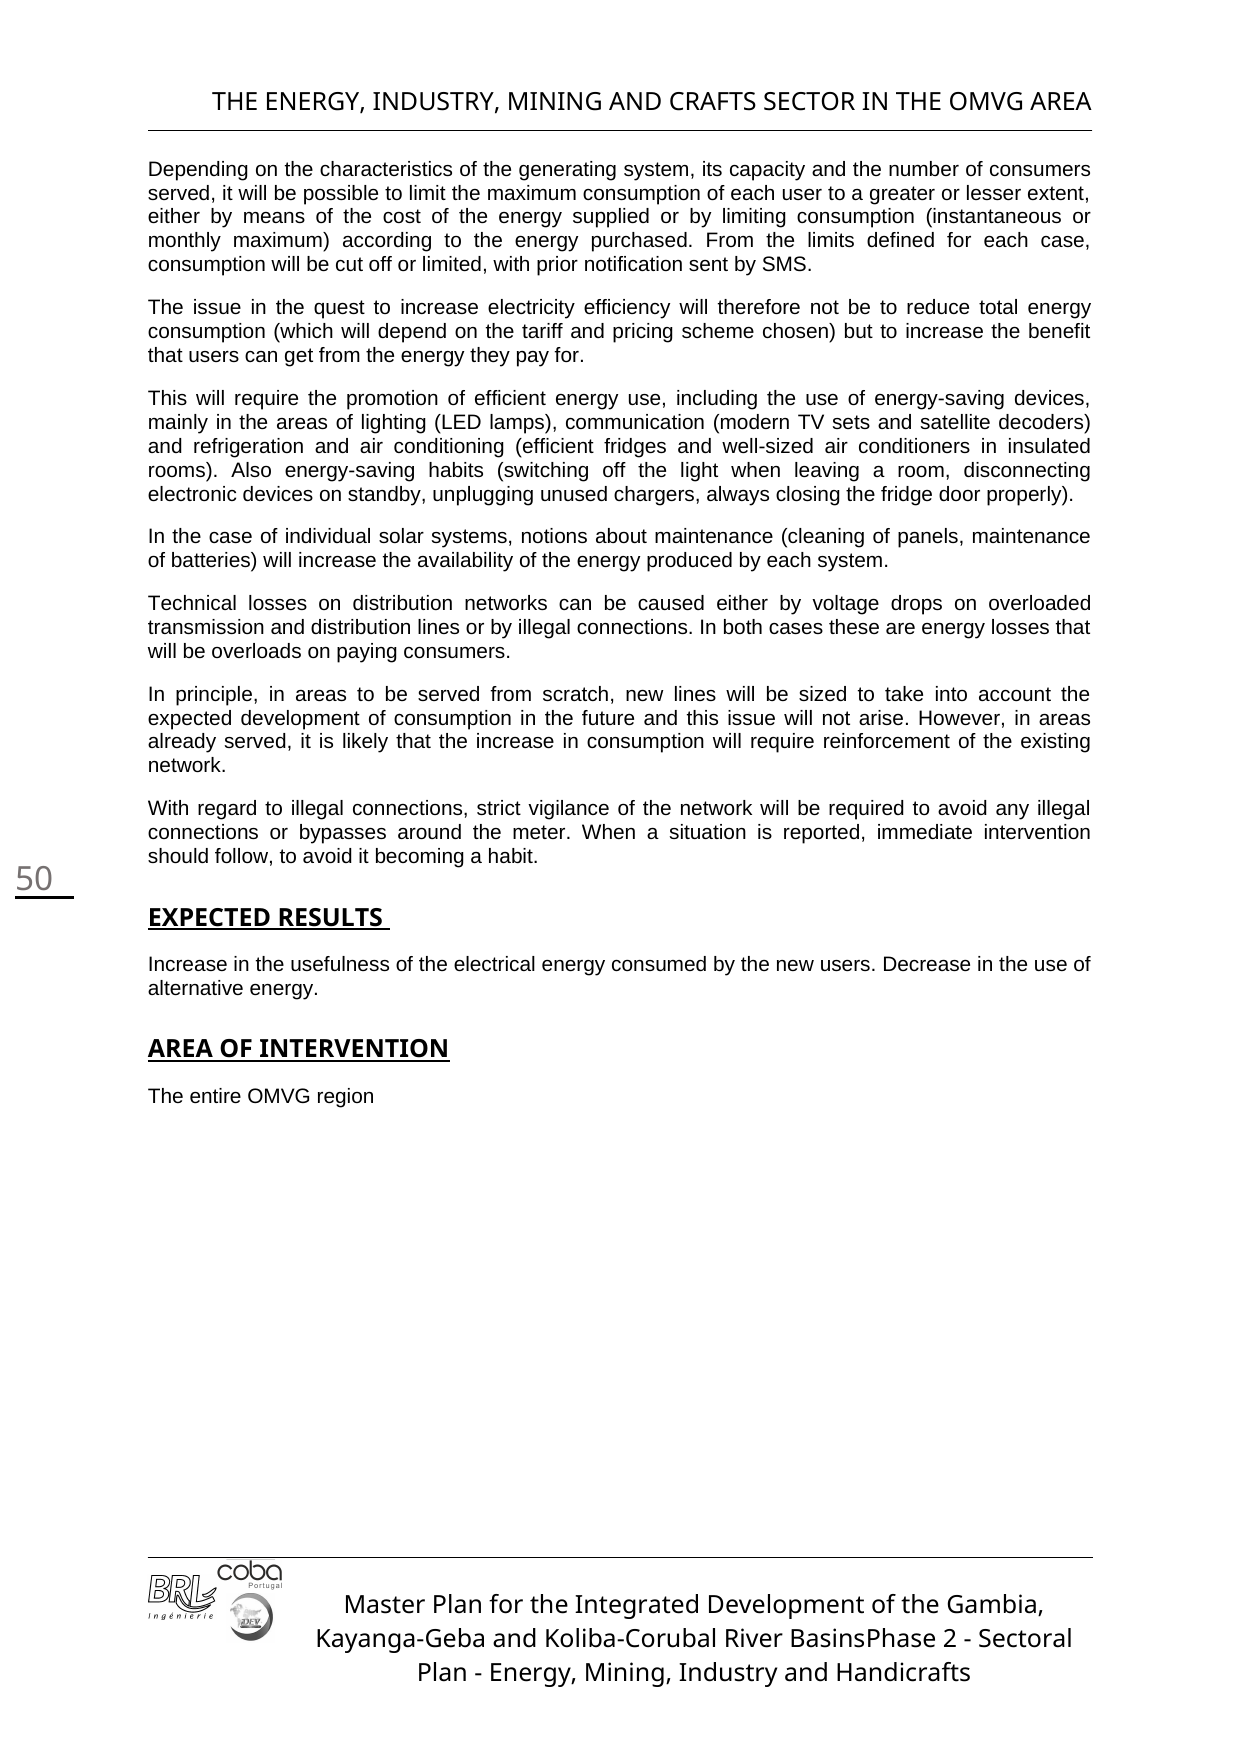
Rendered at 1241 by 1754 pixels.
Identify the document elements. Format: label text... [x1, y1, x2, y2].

text Increase in the usefulness of the electrical energy consumed by the new users. Decrease in the use of alternative energy. [148, 952, 1092, 1000]
text Depending on the characteristics of the generating system, its capacity and the number of consumers served, it will be possible to limit the maximum consumption of each user to a greater or lesser extent, either by means of the cost of the energy supplied or by limiting consumption (instantaneous or monthly maximum) according to the energy purchased. From the limits defined for each case, consumption will be cut off or limited, with prior notification sent by SMS. [148, 156, 1092, 276]
text The issue in the quest to increase electricity efficiency will therefore not be to reduce total energy consumption (which will depend on the tariff and pricing scheme chosen) but to increase the benefit that users can get from the energy they pay for. [148, 295, 1092, 367]
text This will require the promotion of efficient energy use, including the use of energy-saving devices, mainly in the areas of lighting (LED lamps), communication (modern TV sets and satellite decoders) and refrigeration and air conditioning (efficient fridges and well-sized air conditioners in insulated rooms). Also energy-saving habits (switching off the light when leaving a room, disconnecting electronic devices on standby, unplugging unused chargers, always closing the fridge door properly). [148, 386, 1092, 505]
text In the case of individual solar systems, notions about maintenance (cleaning of panels, maintenance of batteries) will increase the availability of the energy produced by each system. [148, 524, 1092, 572]
text Expected results [148, 899, 1092, 933]
text Area of intervention [148, 1031, 1092, 1065]
text The entire OMVG region [148, 1084, 1092, 1108]
text In principle, in areas to be served from scratch, new lines will be sized to take into account the expected development of consumption in the future and this issue will not arise. However, in areas already served, it is likely that the increase in consumption will require reinforcement of the existing network. [148, 681, 1092, 777]
text With regard to illegal connections, strict vigilance of the network will be required to avoid any illegal connections or bypasses around the meter. When a situation is reported, immediate intervention should follow, to avoid it becoming a habit. [148, 796, 1092, 868]
picture [147, 1559, 282, 1620]
text Technical losses on distribution networks can be caused either by voltage drops on overloaded transmission and distribution lines or by illegal connections. In both cases these are energy losses that will be overloads on paying consumers. [148, 591, 1092, 663]
